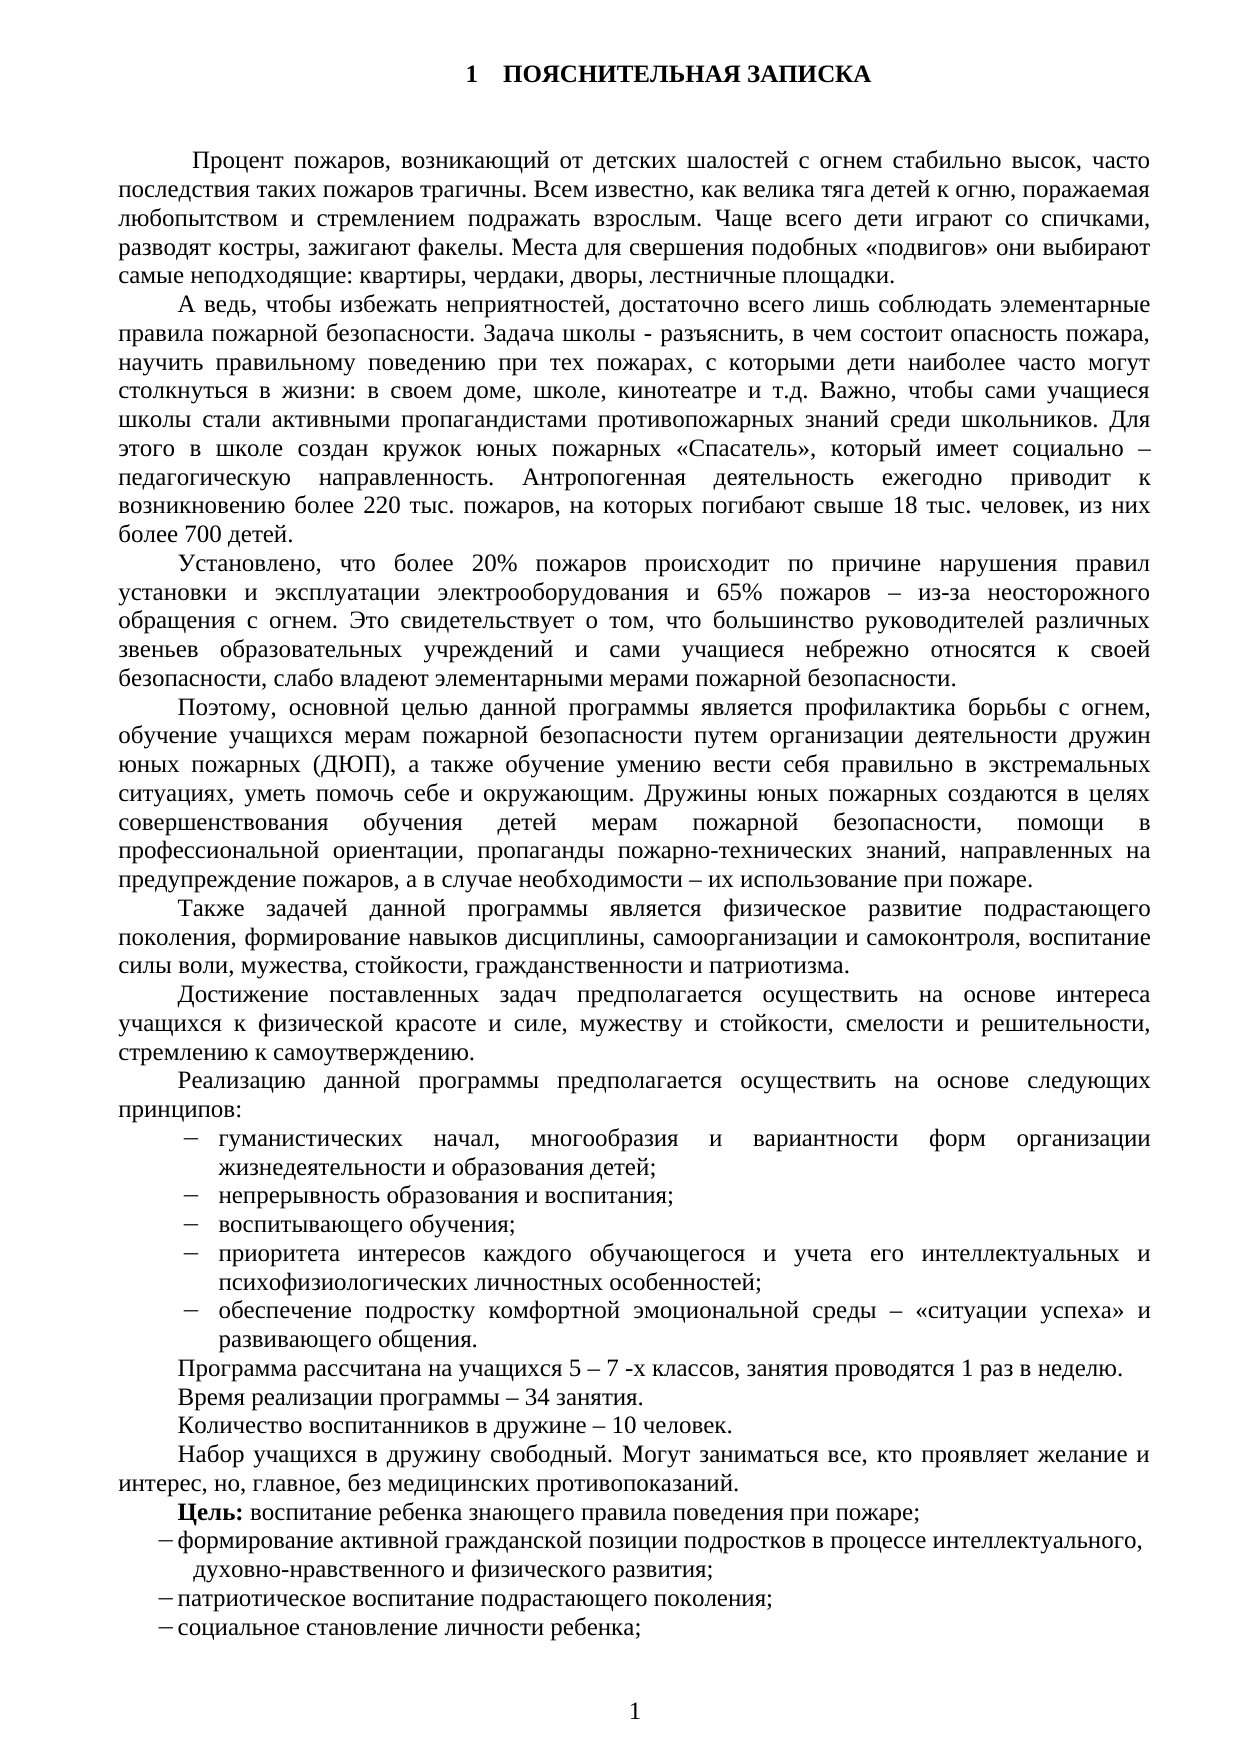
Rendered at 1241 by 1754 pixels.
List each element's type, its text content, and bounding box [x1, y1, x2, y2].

list приоритета интересов каждого обучающегося и учета его интеллектуальных и психофизиологических личностных особенностей; [181, 1238, 1152, 1295]
text Количество воспитанников в дружине – 10 человек. [118, 1410, 1152, 1439]
text Набор учащихся в дружину свободный. Могут заниматься все, кто проявляет желание и интерес, но, главное, без медицинских противопоказаний. [118, 1439, 1152, 1497]
list патриотическое воспитание подрастающего поколения; [156, 1583, 1152, 1612]
text Реализацию данной программы предполагается осуществить на основе следующих принципов: [118, 1065, 1152, 1123]
text Процент пожаров, возникающий от детских шалостей с огнем стабильно высок, часто последствия таких пожаров трагичны. Всем известно, как велика тяга детей к огню, поражаемая любопытством и стремлением подражать взрослым. Чаще всего дети играют со спичками, разводят костры, зажигают факелы. Места для свершения подобных «подвигов» они выбирают самые неподходящие: квартиры, чердаки, дворы, лестничные площадки. [118, 145, 1152, 289]
list гуманистических начал, многообразия и вариантности форм организации жизнедеятельности и образования детей; [181, 1123, 1152, 1180]
text Установлено, что более 20% пожаров происходит по причине нарушения правил установки и эксплуатации электрооборудования и 65% пожаров – из-за неосторожного обращения с огнем. Это свидетельствует о том, что большинство руководителей различных звеньев образовательных учреждений и сами учащиеся небрежно относятся к своей безопасности, слабо владеют элементарными мерами пожарной безопасности. [118, 548, 1152, 692]
text А ведь, чтобы избежать неприятностей, достаточно всего лишь соблюдать элементарные правила пожарной безопасности. Задача школы - разъяснить, в чем состоит опасность пожара, научить правильному поведению при тех пожарах, с которыми дети наиболее часто могут столкнуться в жизни: в своем доме, школе, кинотеатре и т.д. Важно, чтобы сами учащиеся школы стали активными пропагандистами противопожарных знаний среди школьников. Для этого в школе создан кружок юных пожарных «Спасатель», который имеет социально – педагогическую направленность. Антропогенная деятельность ежегодно приводит к возникновению более 220 тыс. пожаров, на которых погибают свыше 18 тыс. человек, из них более 700 детей. [118, 289, 1152, 548]
list непрерывность образования и воспитания; [181, 1180, 1152, 1209]
text Цель: воспитание ребенка знающего правила поведения при пожаре; [118, 1497, 1152, 1525]
text Также задачей данной программы является физическое развитие подрастающего поколения, формирование навыков дисциплины, самоорганизации и самоконтроля, воспитание силы воли, мужества, стойкости, гражданственности и патриотизма. [118, 893, 1152, 979]
list социальное становление личности ребенка; [156, 1612, 1152, 1640]
list формирование активной гражданской позиции подростков в процессе интеллектуального, духовно-нравственного и физического развития; [156, 1525, 1152, 1583]
text Достижение поставленных задач предполагается осуществить на основе интереса учащихся к физической красоте и силе, мужеству и стойкости, смелости и решительности, стремлению к самоутверждению. [118, 979, 1152, 1065]
text Программа рассчитана на учащихся 5 – 7 -х классов, занятия проводятся 1 раз в неделю. [118, 1353, 1152, 1382]
text Время реализации программы – 34 занятия. [118, 1382, 1152, 1410]
list ПОЯСНИТЕЛЬНАЯ ЗАПИСКА [185, 59, 1152, 88]
text Поэтому, основной целью данной программы является профилактика борьбы с огнем, обучение учащихся мерам пожарной безопасности путем организации деятельности дружин юных пожарных (ДЮП), а также обучение умению вести себя правильно в экстремальных ситуациях, уметь помочь себе и окружающим. Дружины юных пожарных создаются в целях совершенствования обучения детей мерам пожарной безопасности, помощи в профессиональной ориентации, пропаганды пожарно-технических знаний, направленных на предупреждение пожаров, а в случае необходимости – их использование при пожаре. [118, 692, 1152, 893]
list обеспечение подростку комфортной эмоциональной среды – «ситуации успеха» и развивающего общения. [181, 1295, 1152, 1353]
list воспитывающего обучения; [181, 1209, 1152, 1238]
